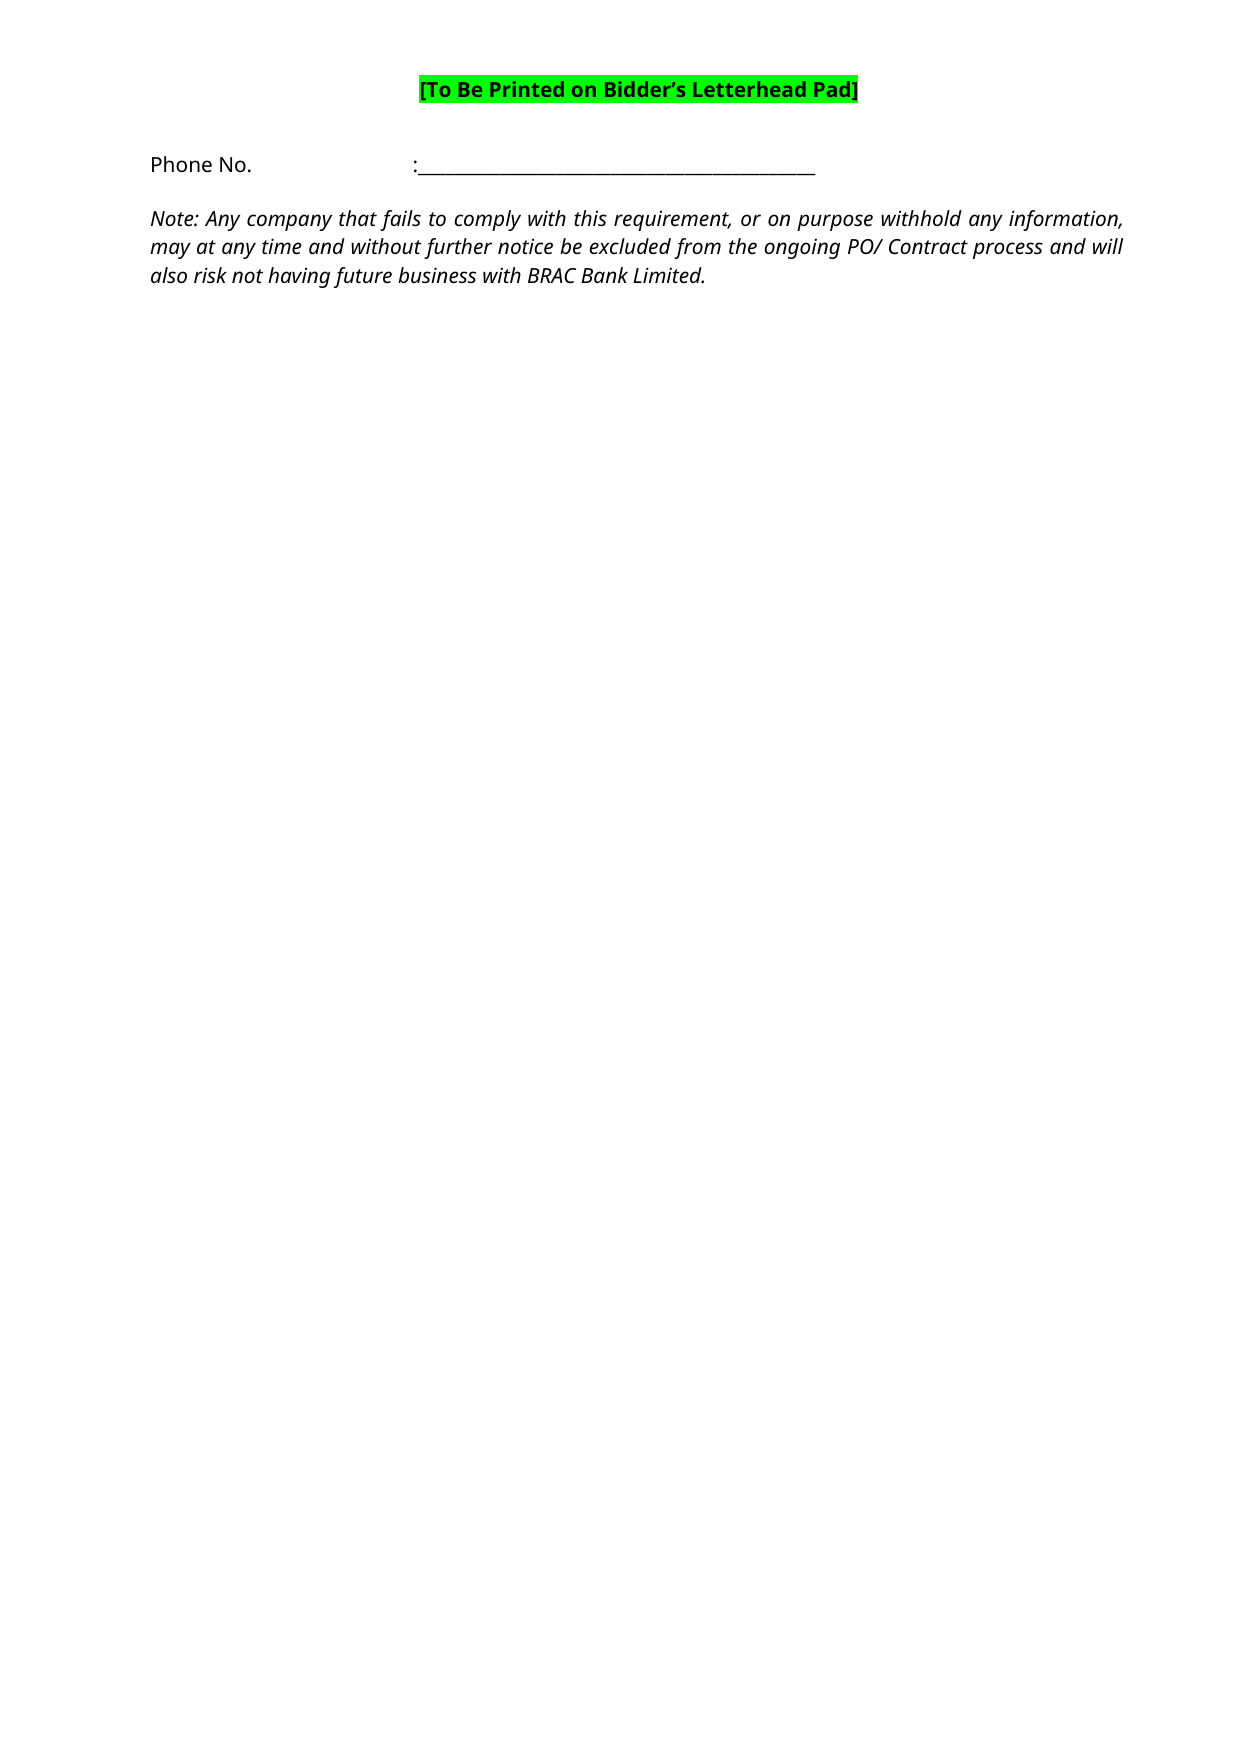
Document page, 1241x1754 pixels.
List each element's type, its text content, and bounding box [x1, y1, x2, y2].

text Phone No. : [150, 150, 1128, 178]
text Note: Any company that fails to comply with this requirement, or on purpose withhold any information, may at any time and without further notice be excluded from the ongoing PO/ Contract process and will also risk not having future business with BRAC Bank Limited. [150, 204, 1128, 289]
